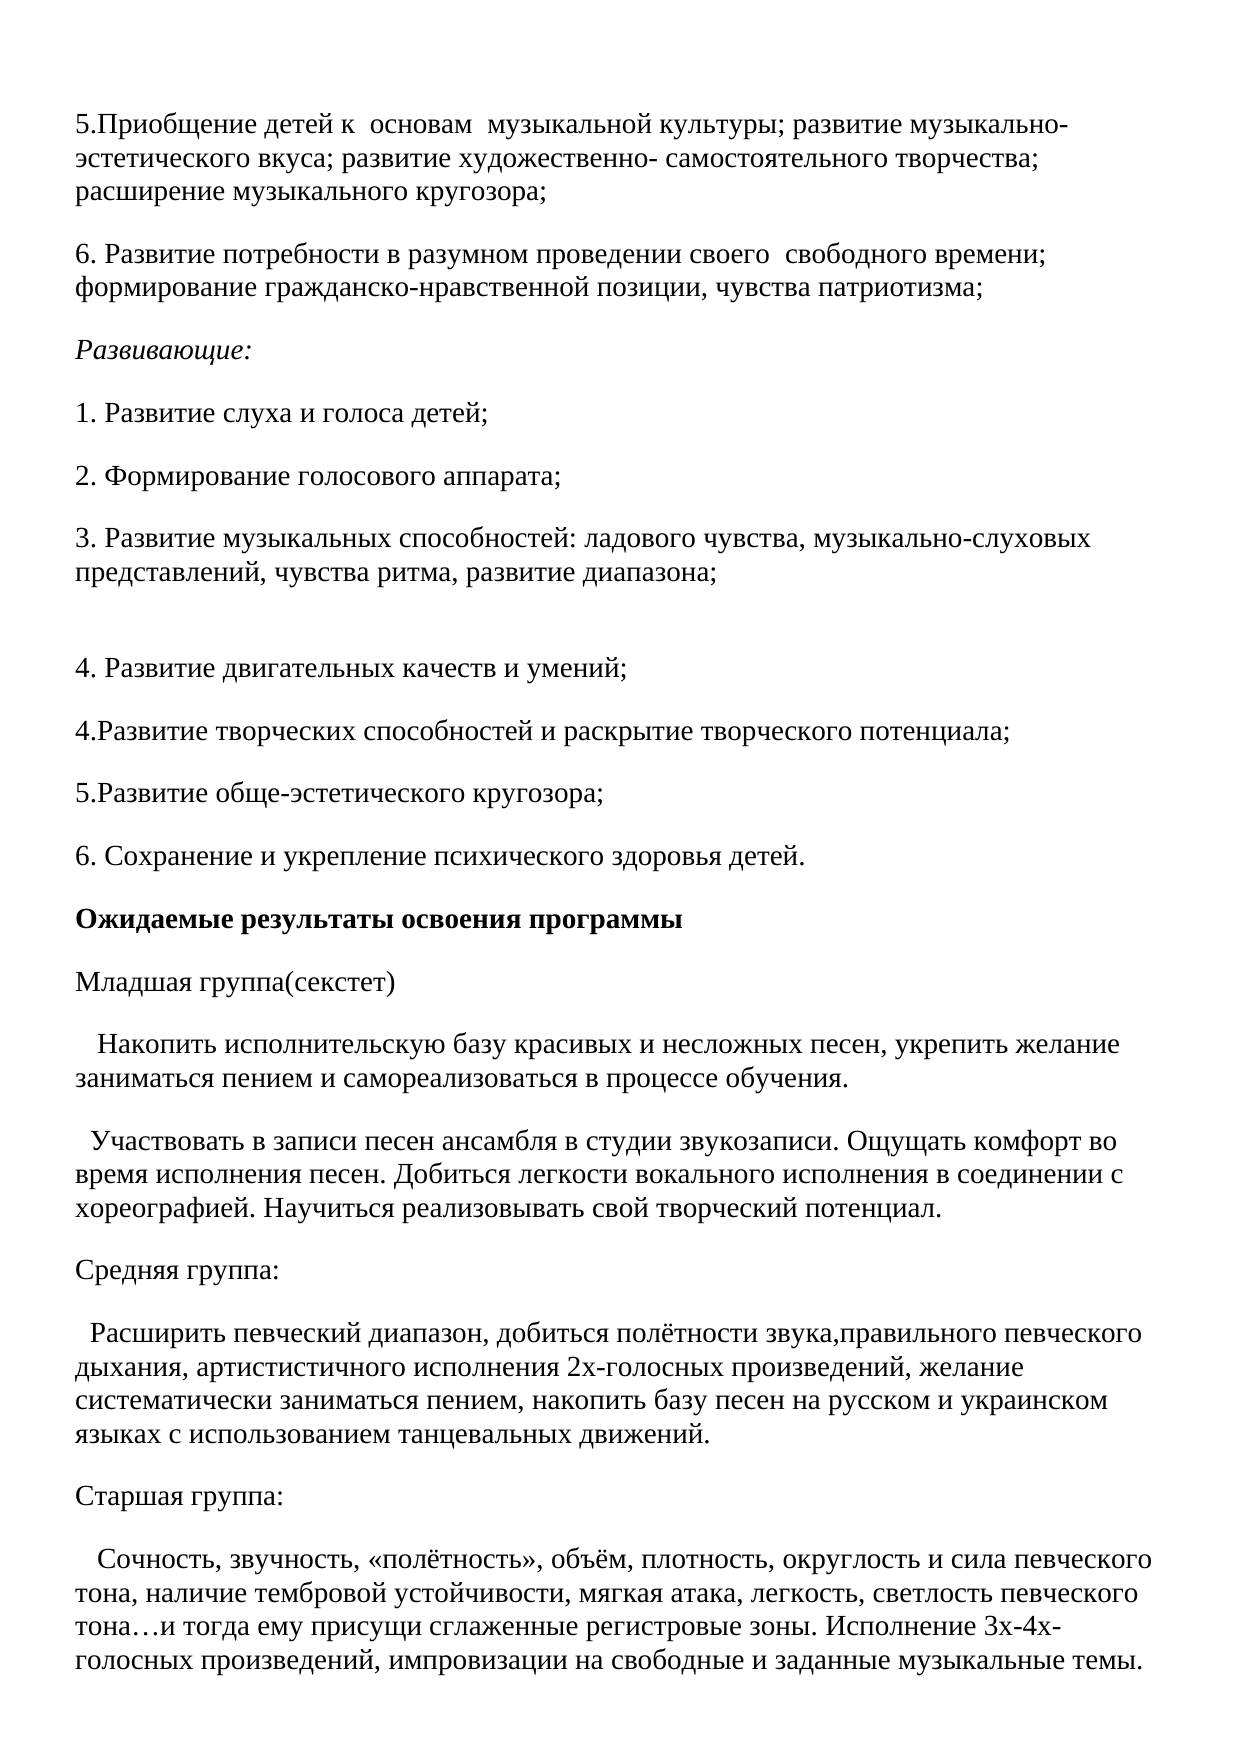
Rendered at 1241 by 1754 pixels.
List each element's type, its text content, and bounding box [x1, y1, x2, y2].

text 6. Развитие потребности в разумном проведении своего свободного времени; формирование гражданско-нравственной позиции, чувства патриотизма; [75, 236, 1165, 303]
text 5.Приобщение детей к основам музыкальной культуры; развитие музыкально- эстетического вкуса; развитие художественно- самостоятельного творчества; расширение музыкального кругозора; [75, 106, 1165, 207]
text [75, 1541, 1165, 1675]
text 4.Развитие творческих способностей и раскрытие творческого потенциала; [75, 713, 1165, 746]
text 2. Формирование голосового аппарата; [75, 458, 1165, 491]
text Младшая группа(секстет) [75, 964, 1165, 997]
text 5.Развитие обще-эстетического кругозора; [75, 776, 1165, 809]
text 6. Сохранение и укрепление психического здоровья детей. [75, 838, 1165, 872]
text Средняя группа: [75, 1252, 1165, 1286]
text Накопить исполнительскую базу красивых и несложных песен, укрепить желание заниматься пением и самореализоваться в процессе обучения. [75, 1026, 1165, 1093]
text 3. Развитие музыкальных способностей: ладового чувства, музыкально-слуховых представлений, чувства ритма, развитие диапазона; [75, 520, 1165, 587]
text 1. Развитие слуха и голоса детей; [75, 395, 1165, 428]
text Участвовать в записи песен ансамбля в студии звукозаписи. Ощущать комфорт во время исполнения песен. Добиться легкости вокального исполнения в соединении с хореографией. Научиться реализовывать свой творческий потенциал. [75, 1123, 1165, 1223]
text 4. Развитие двигательных качеств и умений; [75, 650, 1165, 684]
text Ожидаемые результаты освоения программы [75, 901, 1165, 934]
text Расширить певческий диапазон, добиться полётности звука,правильного певческого дыхания, артистистичного исполнения 2х-голосных произведений, желание систематически заниматься пением, накопить базу песен на русском и украинском языках с использованием танцевальных движений. [75, 1315, 1165, 1449]
text Старшая группа: [75, 1478, 1165, 1512]
text Развивающие: [75, 332, 1165, 366]
